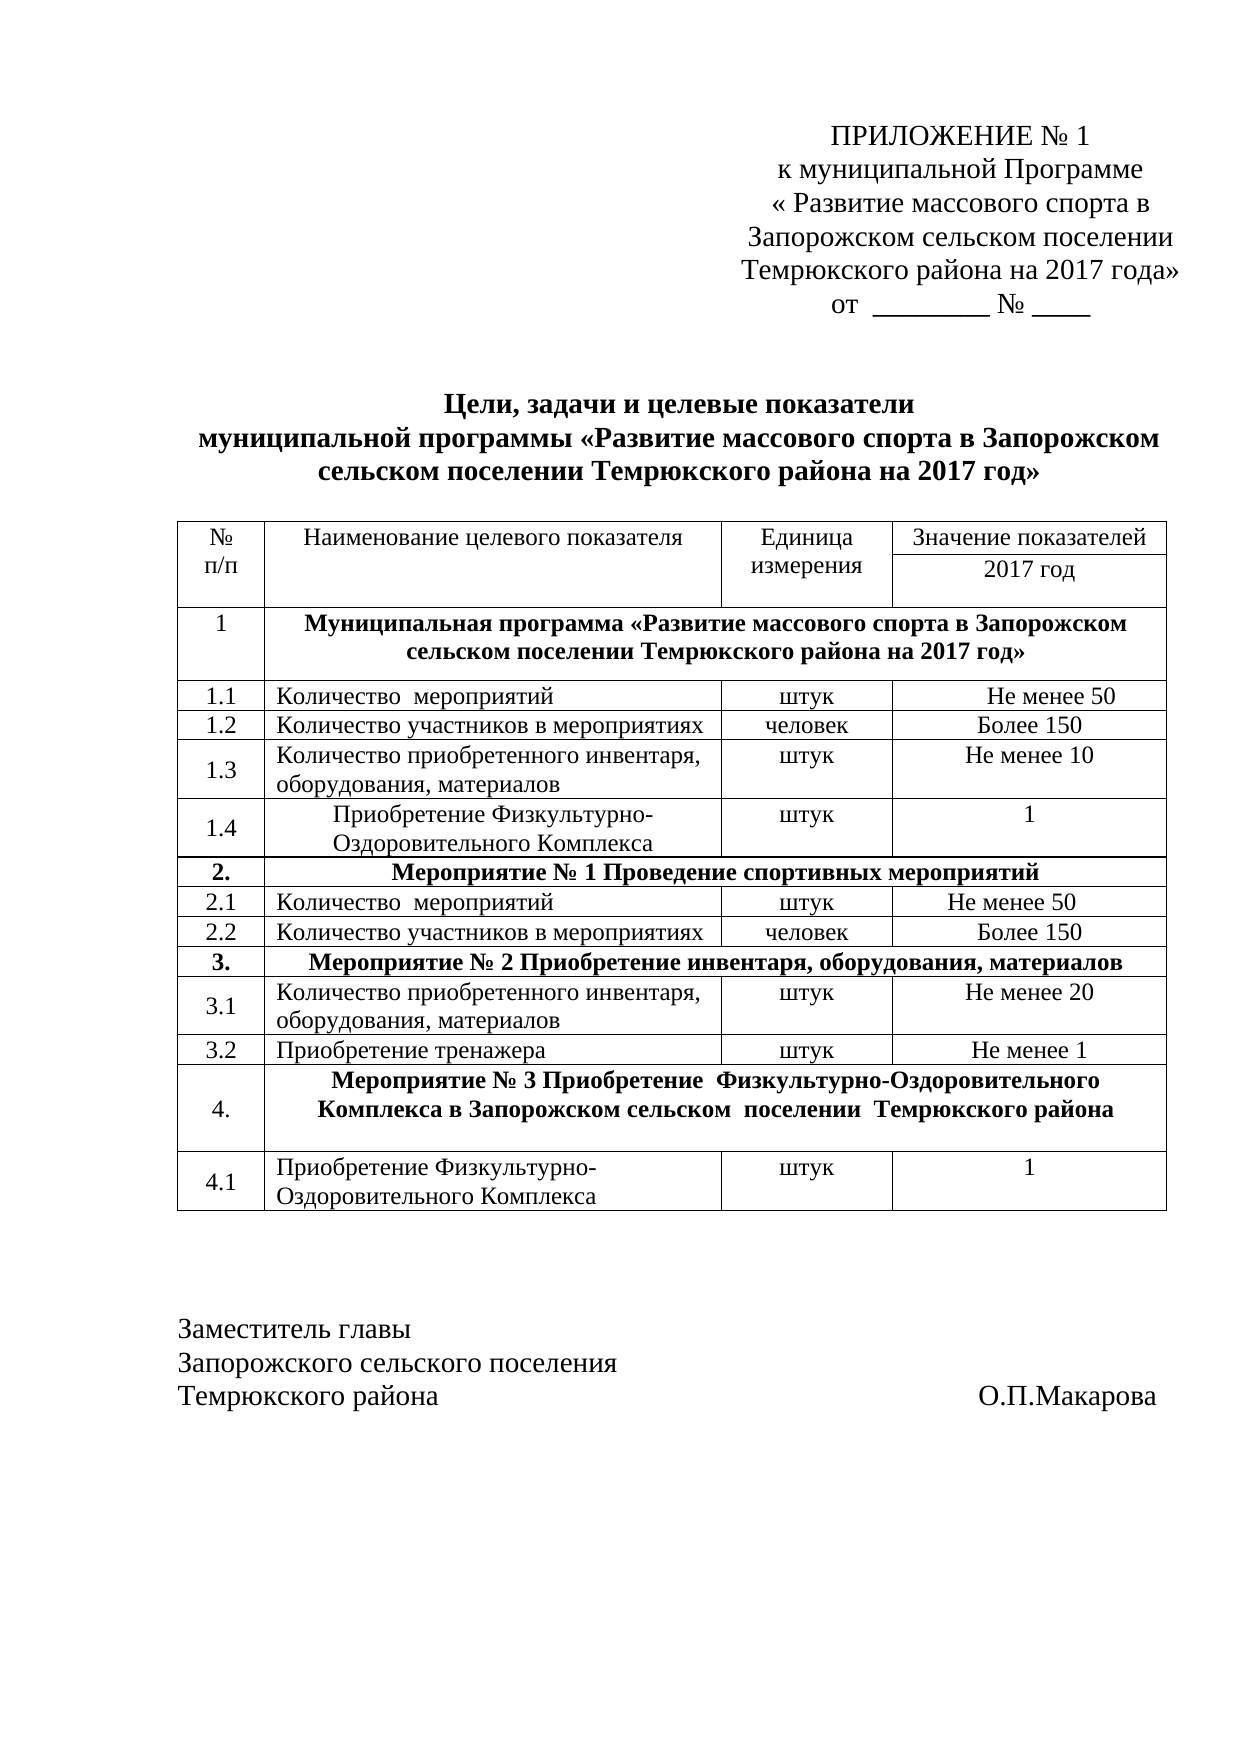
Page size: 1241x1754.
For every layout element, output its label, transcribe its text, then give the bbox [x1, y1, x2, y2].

table_cell штук [722, 799, 892, 856]
table_cell 2017 год [893, 555, 1166, 607]
table_cell Мероприятие № 1 Проведение спортивных мероприятий [265, 858, 1166, 886]
table_cell Более 150 [893, 711, 1166, 739]
table_cell Мероприятие № 3 Приобретение Физкультурно-Оздоровительного Комплекса в Запорожском сельском поселении Темрюкского района [265, 1065, 1166, 1151]
table_cell 4.1 [178, 1152, 264, 1210]
table_cell 4. [178, 1065, 264, 1151]
table_cell 3. [178, 947, 264, 976]
table_cell 1 [893, 1152, 1166, 1210]
table_cell Приобретение Физкультурно-Оздоровительного Комплекса [265, 799, 721, 856]
table_cell штук [722, 740, 892, 798]
text Темрюкского района О.П.Макарова [177, 1378, 1181, 1412]
text Запорожского сельского поселения [177, 1345, 1181, 1378]
text к муниципальной Программе [740, 152, 1181, 185]
table_cell Приобретение Физкультурно-Оздоровительного Комплекса [265, 1152, 721, 1210]
table_cell Количество приобретенного инвентаря, оборудования, материалов [265, 977, 721, 1034]
table_header Единица измерения [722, 522, 892, 607]
table_cell Количество участников в мероприятиях [265, 711, 721, 739]
table_cell Количество мероприятий [265, 887, 721, 916]
table_cell 1.4 [178, 799, 264, 856]
text ПРИЛОЖЕНИЕ № 1 [740, 118, 1181, 152]
table_cell Муниципальная программа «Развитие массового спорта в Запорожском сельском поселении Темрюкского района на 2017 год» [265, 608, 1166, 680]
table_cell Не менее 1 [893, 1035, 1166, 1064]
table_header Значение показателей [893, 522, 1166, 553]
table_cell 2. [178, 858, 264, 886]
text Цели, задачи и целевые показатели муниципальной программы «Развитие массового спорта в Запорожском сельском поселении Темрюкского района на 2017 год» [177, 386, 1181, 487]
table_cell 1 [178, 608, 264, 680]
table_cell человек [722, 917, 892, 946]
table_cell штук [722, 887, 892, 916]
table_cell 1.3 [178, 740, 264, 798]
table_cell штук [722, 977, 892, 1034]
table_cell Мероприятие № 2 Приобретение инвентаря, оборудования, материалов [265, 947, 1166, 976]
table_cell 1.1 [178, 681, 264, 709]
table_cell 2.1 [178, 887, 264, 916]
table_cell Количество участников в мероприятиях [265, 917, 721, 946]
table_cell 3.1 [178, 977, 264, 1034]
table_cell 1 [893, 799, 1166, 856]
table_cell Количество приобретенного инвентаря, оборудования, материалов [265, 740, 721, 798]
text от ________ № ____ [740, 286, 1181, 319]
table_cell штук [722, 1152, 892, 1210]
table_cell Не менее 20 [893, 977, 1166, 1034]
table_cell Не менее 50 [893, 681, 1166, 709]
text « Развитие массового спорта в Запорожском сельском поселении Темрюкского района на 2017 года» [740, 185, 1181, 286]
table_cell 1.2 [178, 711, 264, 739]
table_cell человек [722, 711, 892, 739]
table_cell Количество мероприятий [265, 681, 721, 709]
table_cell 3.2 [178, 1035, 264, 1064]
table_cell 2.2 [178, 917, 264, 946]
table_cell Не менее 10 [893, 740, 1166, 798]
text Заместитель главы [177, 1311, 1181, 1345]
table_header Наименование целевого показателя [265, 522, 721, 607]
table_cell Более 150 [893, 917, 1166, 946]
table_cell Не менее 50 [893, 887, 1166, 916]
table_cell штук [722, 681, 892, 709]
table_cell штук [722, 1035, 892, 1064]
table_header № п/п [178, 522, 264, 607]
table_cell Приобретение тренажера [265, 1035, 721, 1064]
